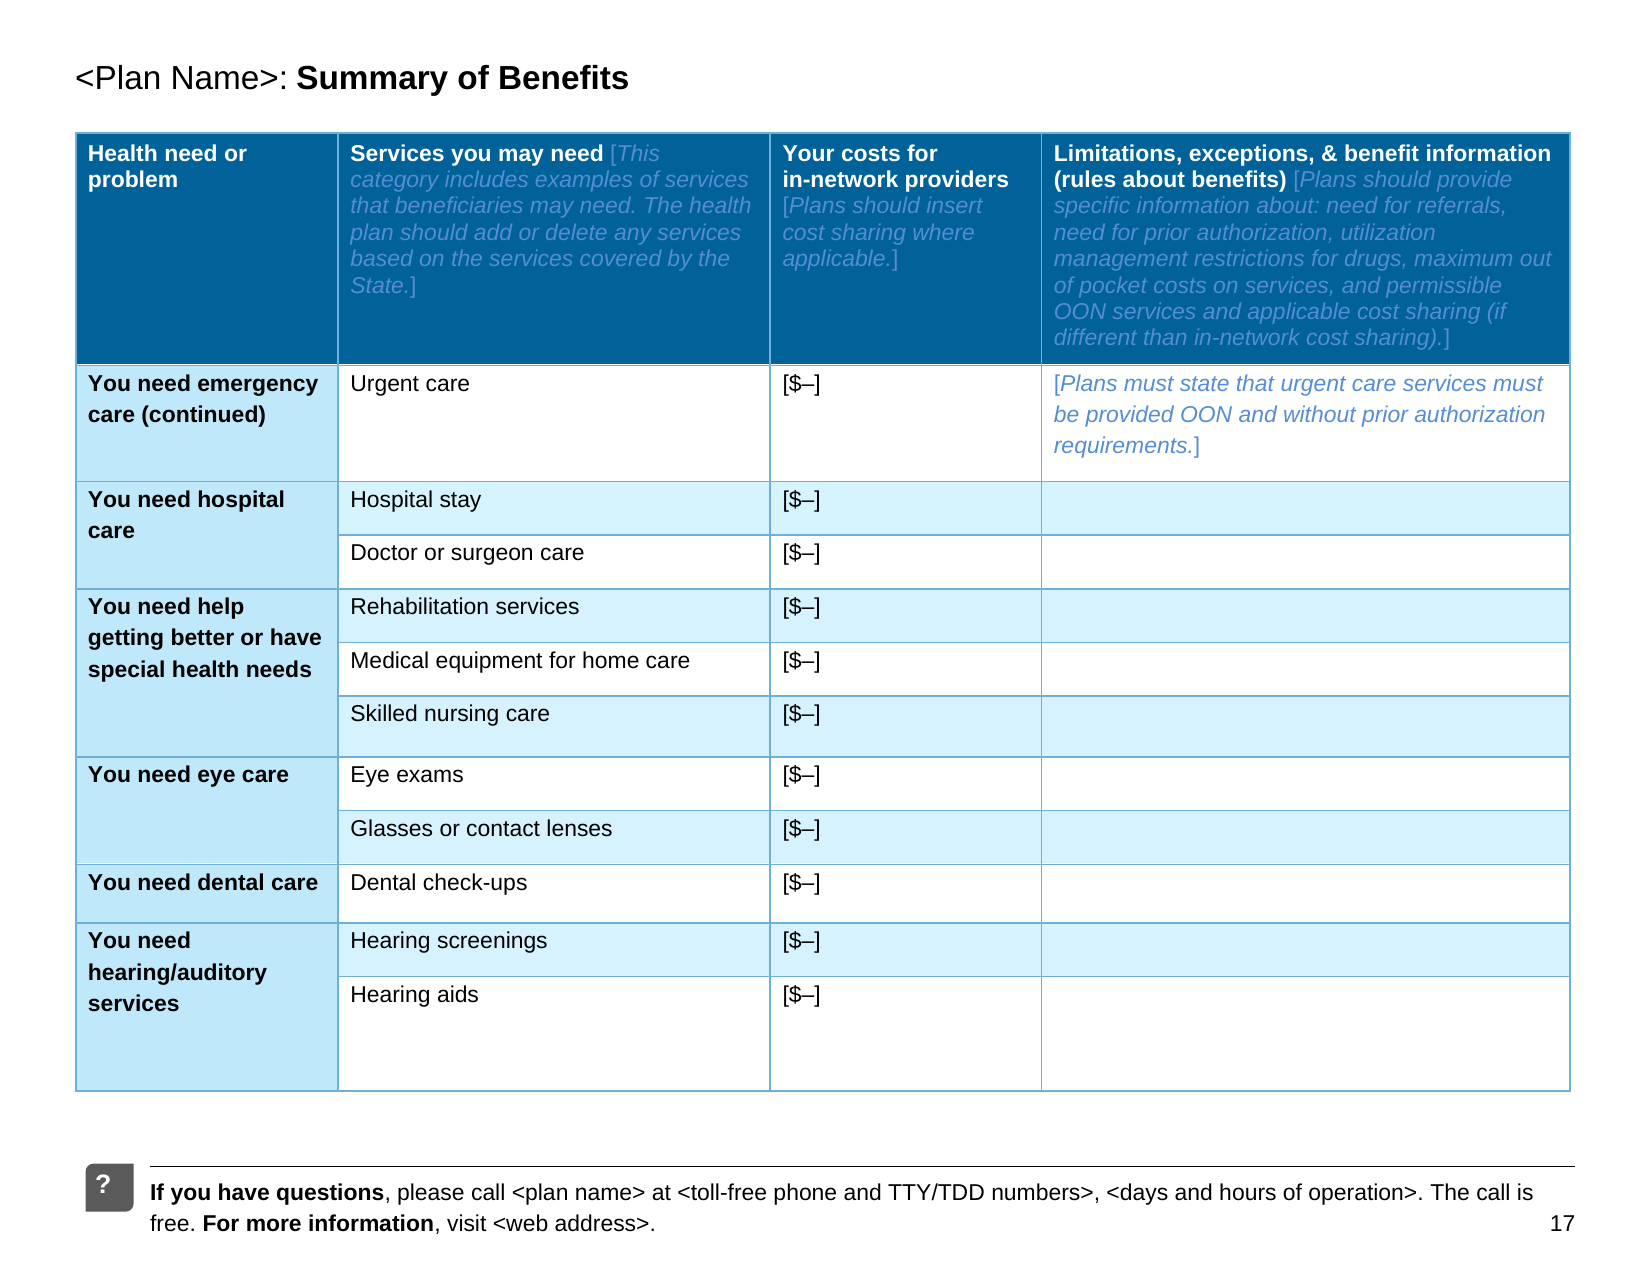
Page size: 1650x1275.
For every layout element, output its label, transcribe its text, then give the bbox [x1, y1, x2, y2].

table_header Services you may need [This category includes examples of services that beneficiaries may need. The health plan should add or delete any services based on the services covered by the State.] [339, 134, 769, 364]
table_cell [$–] [771, 366, 1041, 481]
table_cell [$–] [771, 536, 1041, 588]
table_cell Hospital stay [339, 482, 769, 534]
table_cell [1042, 865, 1569, 922]
table_cell Skilled nursing care [339, 697, 769, 756]
table_cell [1042, 643, 1569, 695]
table_cell [1042, 811, 1569, 863]
table_cell [$–] [771, 482, 1041, 534]
table_header Limitations, exceptions, & benefit information (rules about benefits) [Plans should provide specific information about: need for referrals, need for prior authorization, utilization management restrictions for drugs, maximum out of pocket costs on services, and permissible OON services and applicable cost sharing (if different than in-network cost sharing).] [1042, 134, 1569, 364]
table_cell [$–] [771, 811, 1041, 863]
table_cell [1042, 924, 1569, 976]
table_cell You need dental care [77, 865, 337, 922]
table_cell You need hearing/auditory services [77, 924, 337, 1090]
table_cell Glasses or contact lenses [339, 811, 769, 863]
table_cell [$–] [771, 758, 1041, 810]
table_cell Doctor or surgeon care [339, 536, 769, 588]
table_cell Rehabilitation services [339, 590, 769, 642]
table_cell Medical equipment for home care [339, 643, 769, 695]
table_cell [1042, 977, 1569, 1090]
table_cell [$–] [771, 977, 1041, 1090]
table_cell [1042, 590, 1569, 642]
table_cell Urgent care [339, 366, 769, 481]
table_cell You need help getting better or have special health needs [77, 590, 337, 756]
table_cell Hearing aids [339, 977, 769, 1090]
table_cell [1042, 482, 1569, 534]
table_cell [$–] [771, 643, 1041, 695]
table_cell [$–] [771, 697, 1041, 756]
table_cell Eye exams [339, 758, 769, 810]
table_cell [$–] [771, 590, 1041, 642]
table_cell [Plans must state that urgent care services must be provided OON and without prior authorization requirements.] [1042, 366, 1569, 481]
table_cell [1042, 536, 1569, 588]
table_cell You need hospital care [77, 482, 337, 588]
table_cell [1042, 697, 1569, 756]
table_cell [1042, 758, 1569, 810]
table_cell [$–] [771, 865, 1041, 922]
table_cell Hearing screenings [339, 924, 769, 976]
table_header Your costs for in-network providers [Plans should insert cost sharing where applicable.] [771, 134, 1041, 364]
table_cell [$–] [771, 924, 1041, 976]
table_cell You need eye care [77, 758, 337, 863]
table_cell Dental check-ups [339, 865, 769, 922]
table_header Health need or problem [77, 134, 337, 364]
